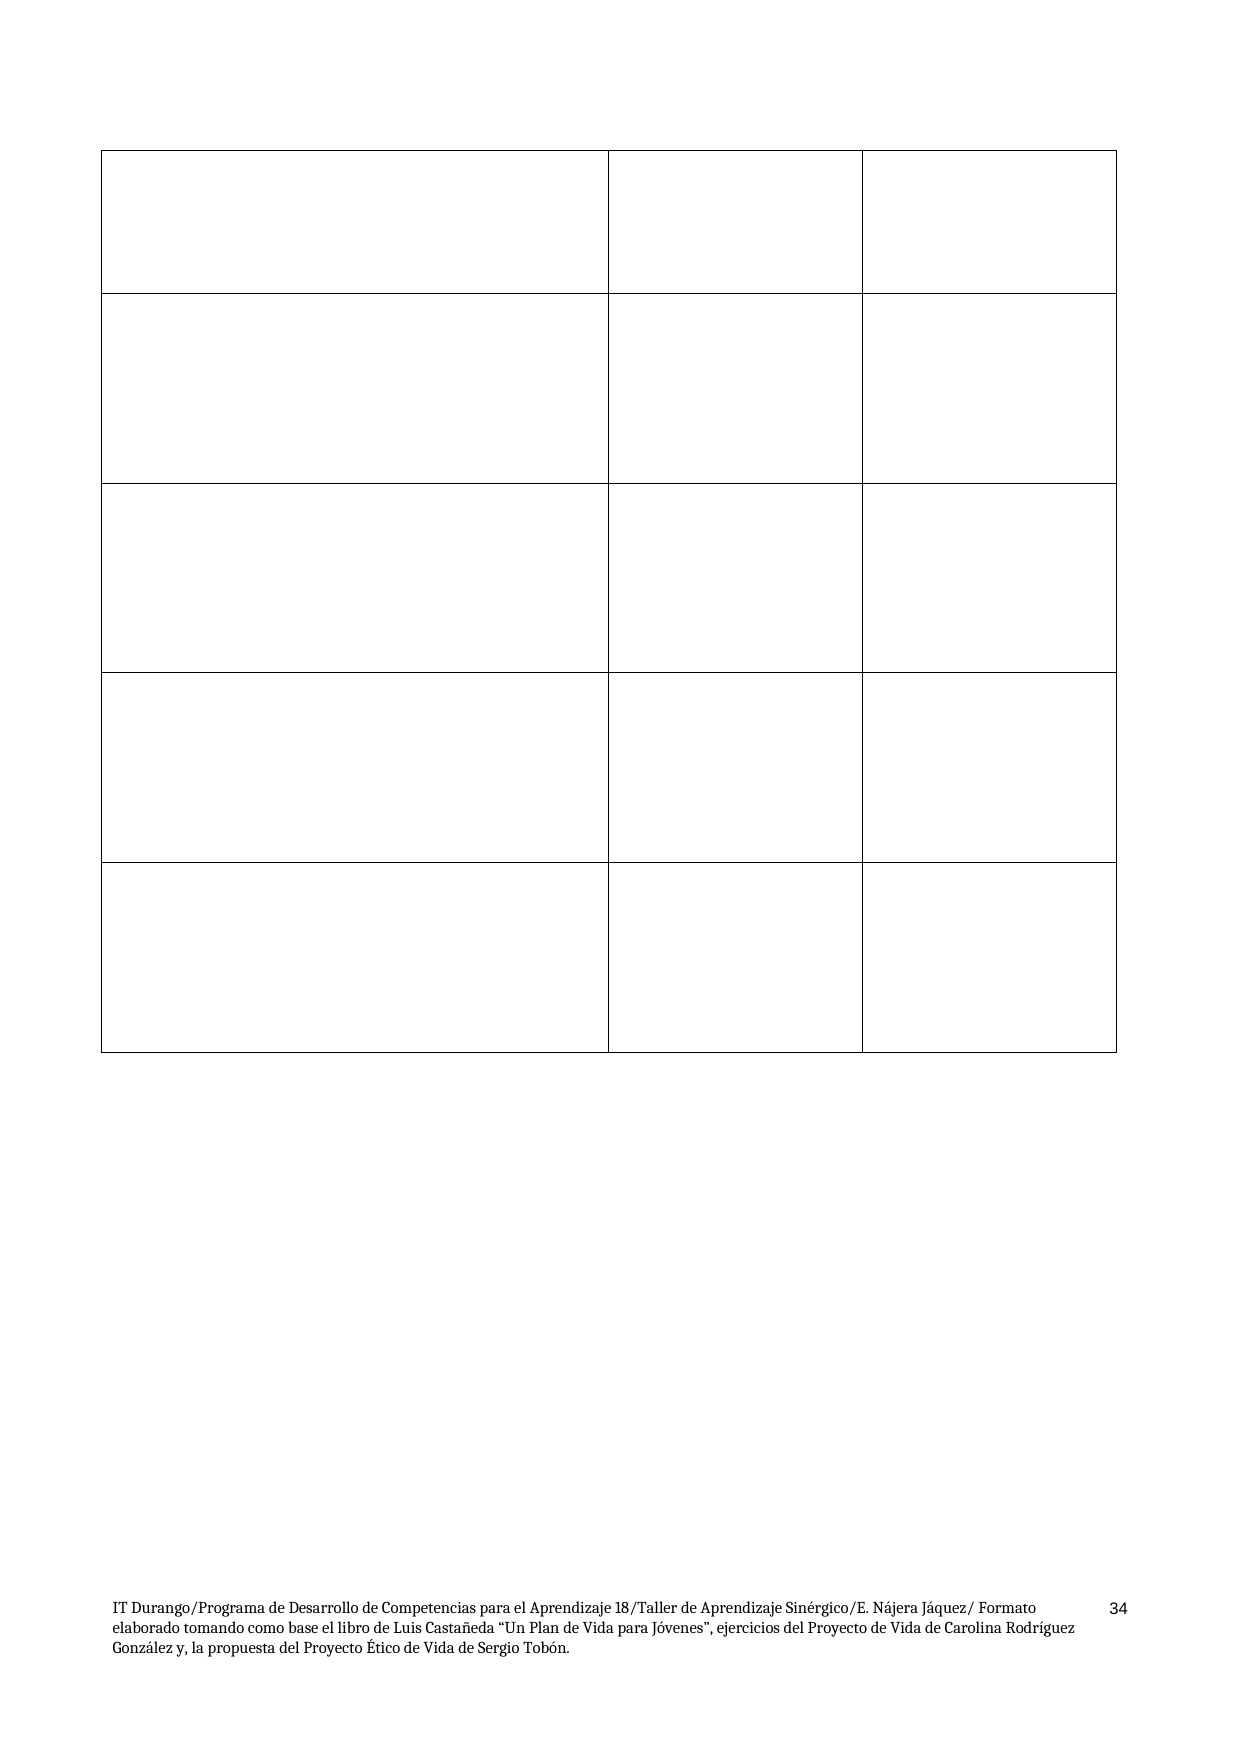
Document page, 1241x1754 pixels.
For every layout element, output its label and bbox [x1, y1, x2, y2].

table_cell [609, 863, 862, 1052]
table_cell [609, 151, 862, 293]
table_cell [863, 484, 1116, 672]
table_cell [102, 484, 608, 672]
table_cell [609, 673, 862, 862]
table_cell [863, 673, 1116, 862]
table_cell [863, 294, 1116, 482]
table_cell [102, 151, 608, 293]
table_cell [609, 484, 862, 672]
table_cell [102, 673, 608, 862]
table_cell [863, 863, 1116, 1052]
table_cell [609, 294, 862, 482]
table_cell [863, 151, 1116, 293]
table_cell [102, 863, 608, 1052]
table_cell [102, 294, 608, 482]
